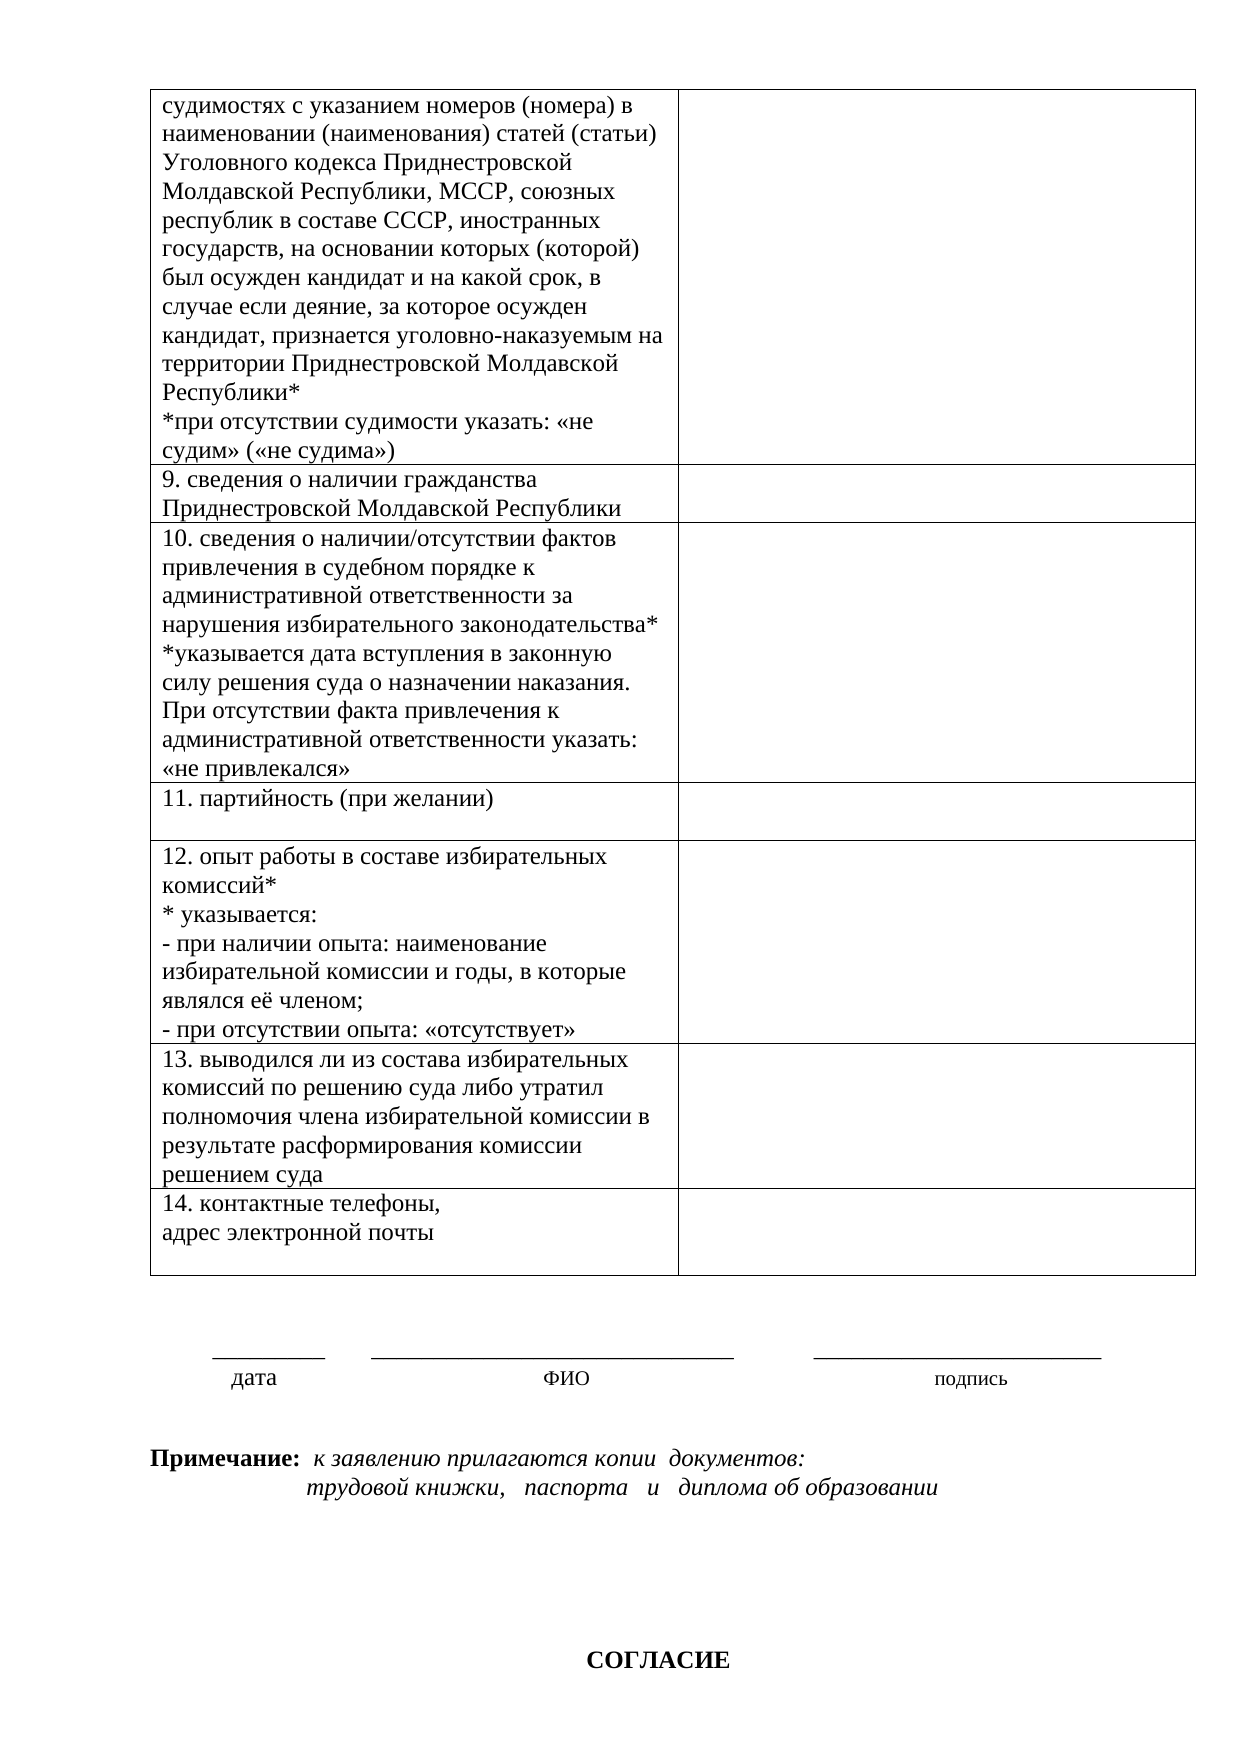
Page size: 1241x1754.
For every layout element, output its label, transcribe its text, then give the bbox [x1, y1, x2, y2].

table_cell 13. выводился ли из состава избирательных комиссий по решению суда либо утратил полномочия члена избирательной комиссии в результате расформирования комиссии решением суда [151, 1044, 678, 1187]
table_cell 10. сведения о наличии/отсутствии фактов привлечения в судебном порядке к административной ответственности за нарушения избирательного законодательства* *указывается дата вступления в законную силу решения суда о назначении наказания. При отсутствии факта привлечения к административной ответственности указать: «не привлекался» [151, 523, 678, 782]
text СОГЛАСИЕ [150, 1645, 1167, 1673]
table_cell [679, 841, 1195, 1043]
table_cell [679, 783, 1195, 840]
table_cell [151, 90, 678, 463]
text трудовой книжки, паспорта и диплома об образовании [150, 1472, 1167, 1501]
text Примечание: к заявлению прилагаются копии документов: [150, 1443, 1167, 1472]
table_cell [679, 1189, 1195, 1275]
table_cell 11. партийность (при желании) [151, 783, 678, 840]
table_cell 9. сведения о наличии гражданства Приднестровской Молдавской Республики [151, 465, 678, 522]
table_cell [679, 523, 1195, 782]
table_cell [679, 90, 1195, 463]
table_cell 14. контактные телефоны, адрес электронной почты [151, 1189, 678, 1275]
text дата ФИО подпись [150, 1362, 1167, 1391]
text _________ _____________________________ _______________________ [150, 1333, 1167, 1362]
table_cell [679, 1044, 1195, 1187]
table_cell 12. опыт работы в составе избирательных комиссий* * указывается: - при наличии опыта: наименование избирательной комиссии и годы, в которые являлся её членом; - при отсутствии опыта: «отсутствует» [151, 841, 678, 1043]
table_cell [679, 465, 1195, 522]
